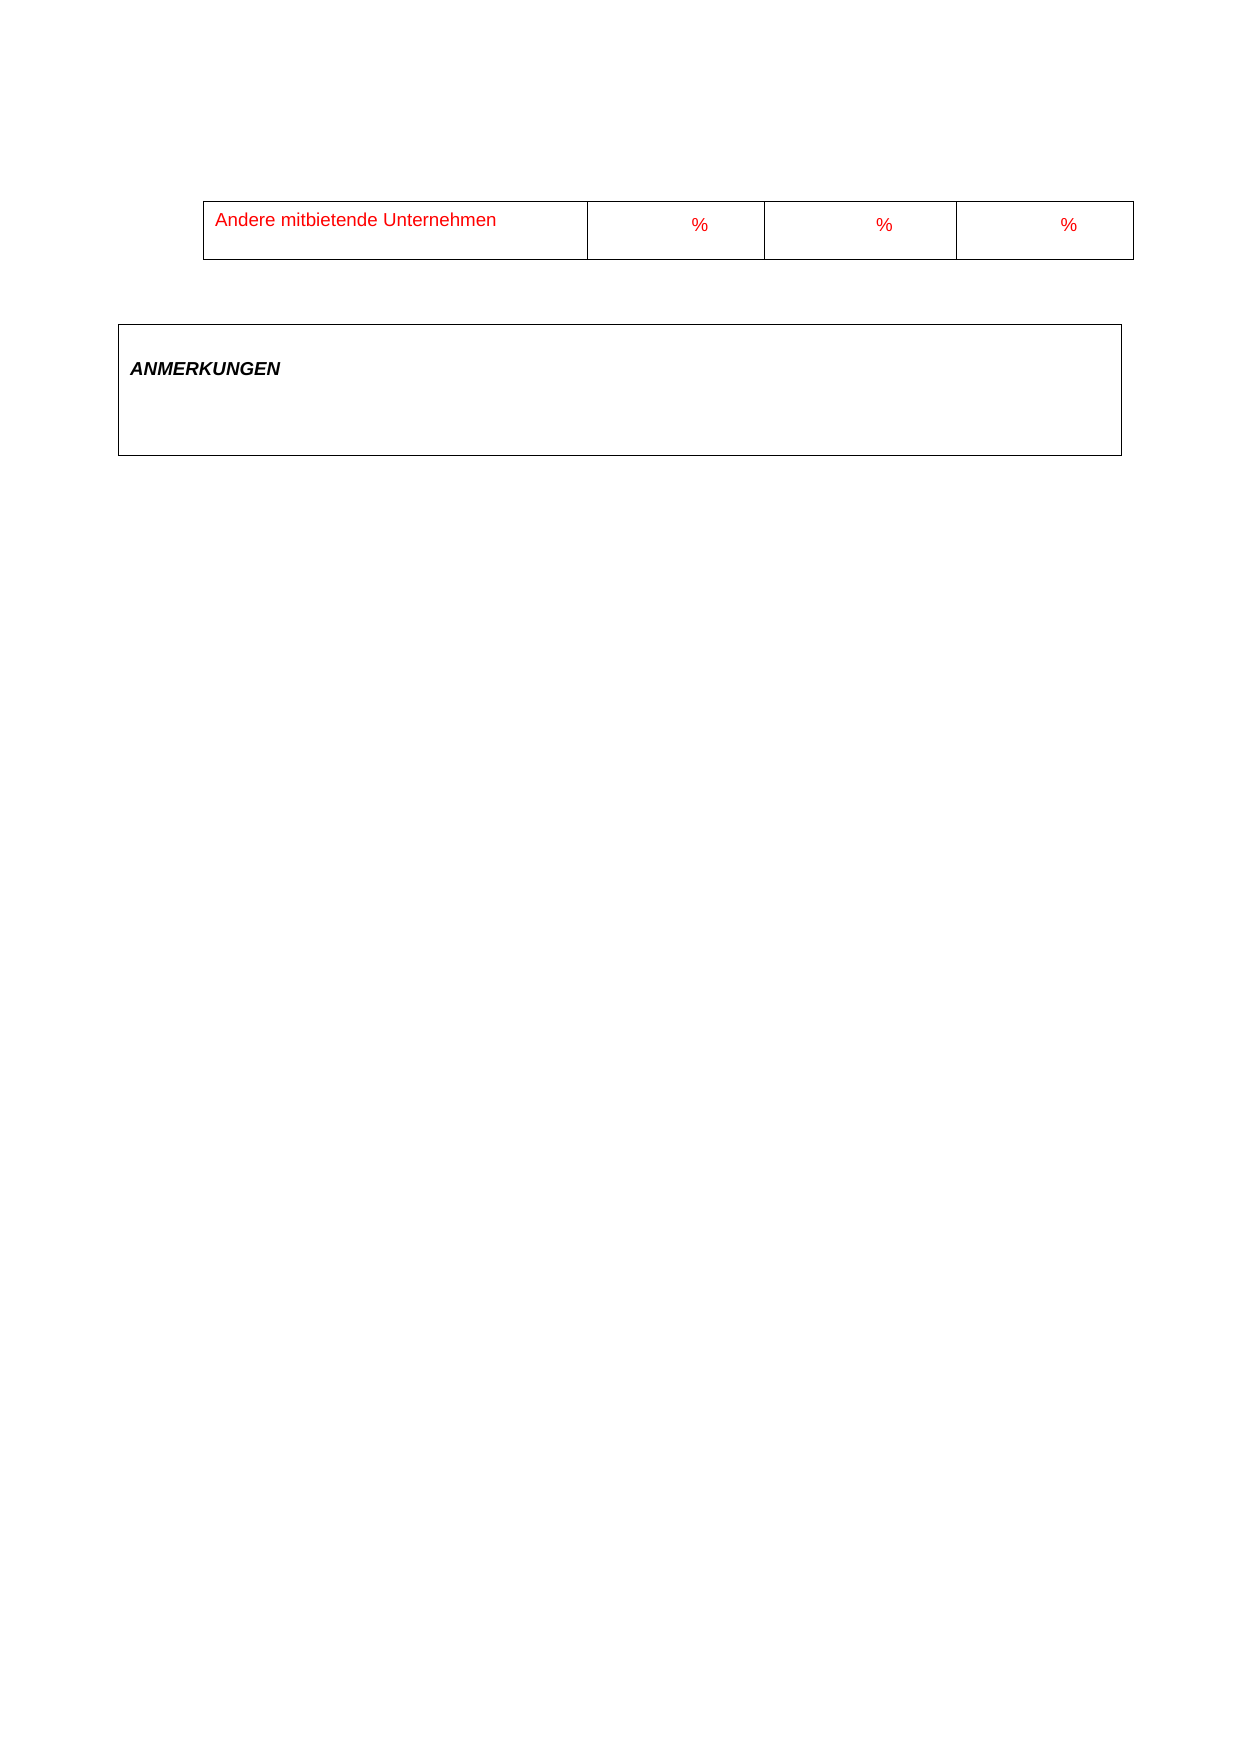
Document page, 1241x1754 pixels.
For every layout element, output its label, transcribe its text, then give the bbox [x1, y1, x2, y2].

table_cell % [765, 202, 956, 259]
table_header ANMERKUNGEN [119, 325, 1121, 454]
table_cell % [588, 202, 764, 259]
table_cell % [957, 202, 1133, 259]
table_cell Andere mitbietende Unternehmen [204, 202, 587, 259]
